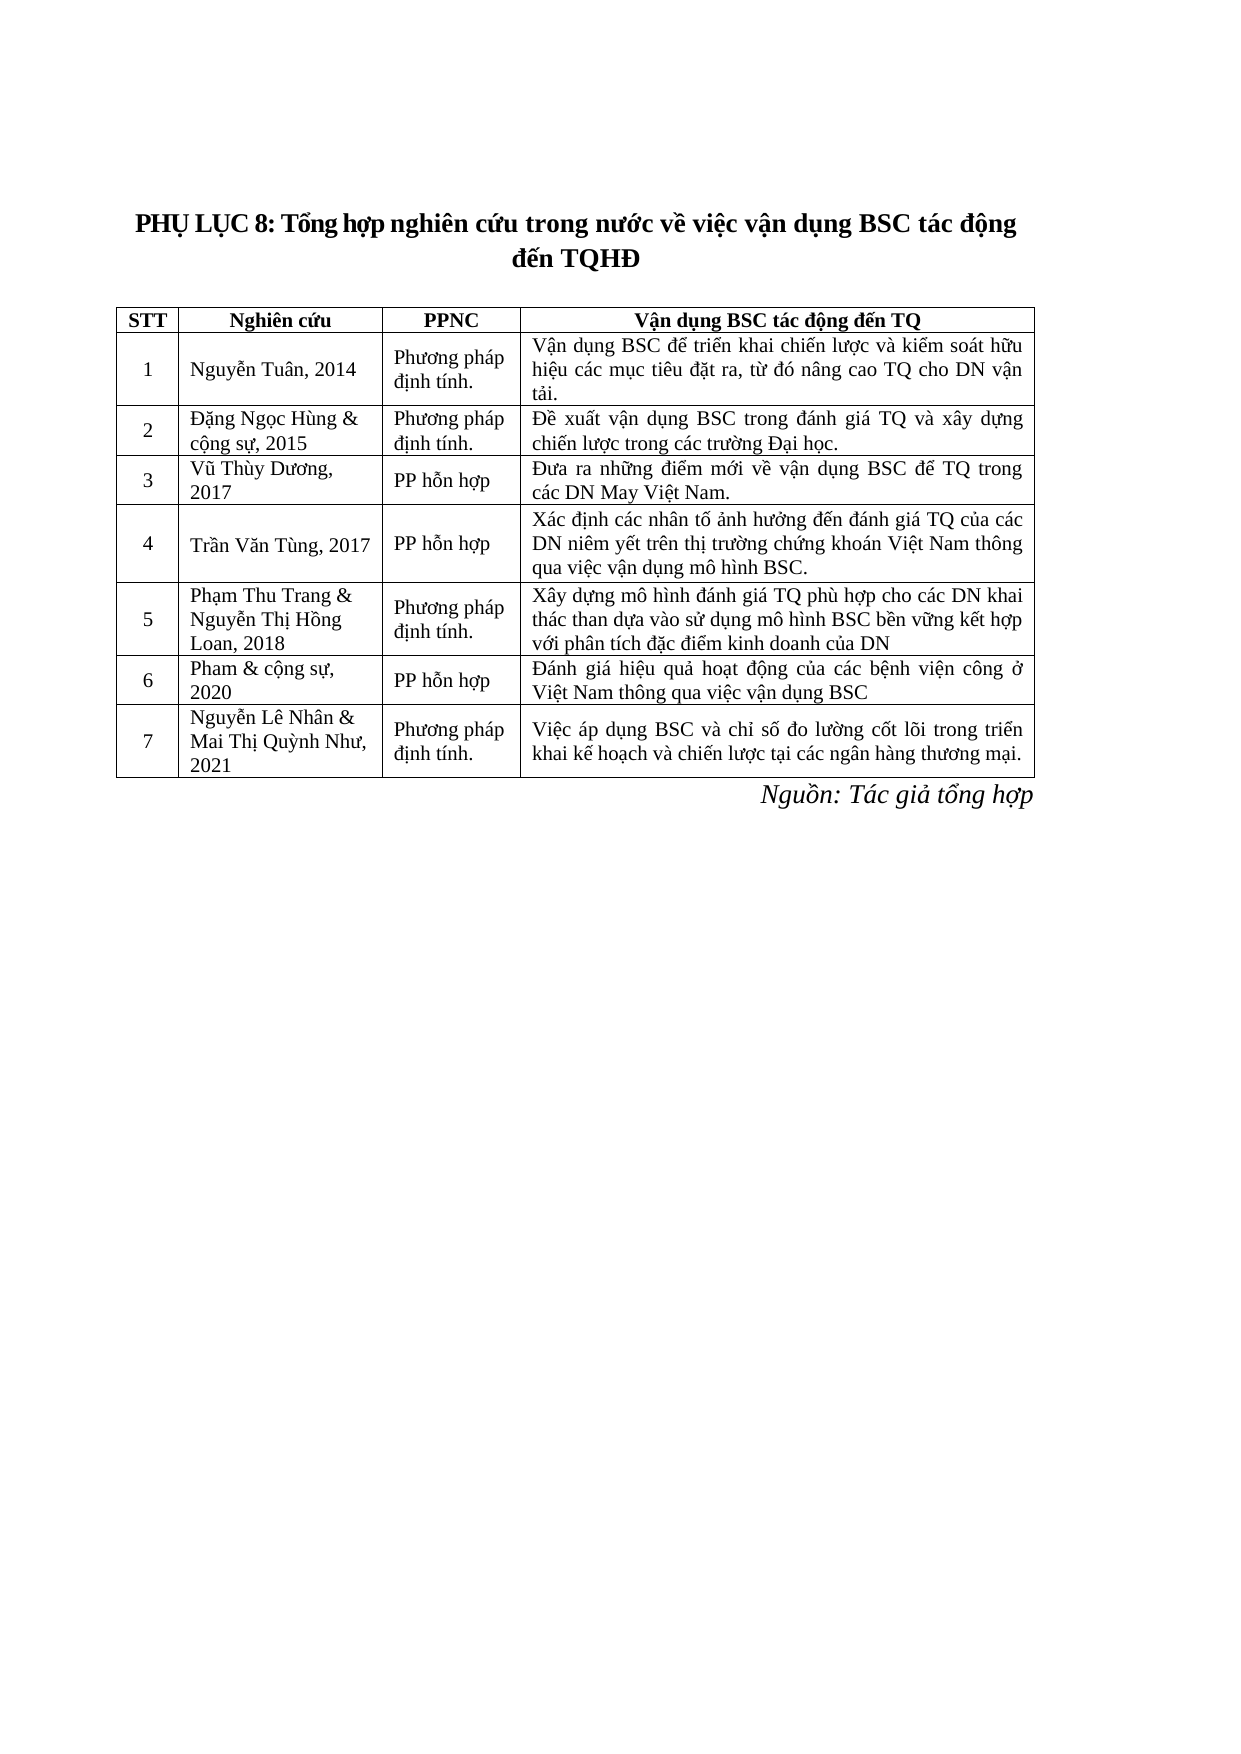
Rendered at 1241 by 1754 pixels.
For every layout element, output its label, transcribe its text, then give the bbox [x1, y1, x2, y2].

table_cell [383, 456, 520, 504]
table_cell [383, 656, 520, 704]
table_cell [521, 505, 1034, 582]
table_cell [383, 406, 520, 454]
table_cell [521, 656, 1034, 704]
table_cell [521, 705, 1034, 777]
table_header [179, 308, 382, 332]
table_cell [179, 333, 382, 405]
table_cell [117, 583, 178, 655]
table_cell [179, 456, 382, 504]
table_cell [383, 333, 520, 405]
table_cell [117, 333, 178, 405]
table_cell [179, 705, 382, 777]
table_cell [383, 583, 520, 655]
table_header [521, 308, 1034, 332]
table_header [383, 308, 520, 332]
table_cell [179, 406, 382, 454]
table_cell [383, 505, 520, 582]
subtitle PHỤ LỤC 8: Tổng hợp nghiên cứu trong nước về việc vận dụng BSC tác động đến TQHĐ [118, 207, 1033, 274]
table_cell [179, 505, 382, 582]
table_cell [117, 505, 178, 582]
text Nguồn: Tác giả tổng hợp [118, 778, 1033, 809]
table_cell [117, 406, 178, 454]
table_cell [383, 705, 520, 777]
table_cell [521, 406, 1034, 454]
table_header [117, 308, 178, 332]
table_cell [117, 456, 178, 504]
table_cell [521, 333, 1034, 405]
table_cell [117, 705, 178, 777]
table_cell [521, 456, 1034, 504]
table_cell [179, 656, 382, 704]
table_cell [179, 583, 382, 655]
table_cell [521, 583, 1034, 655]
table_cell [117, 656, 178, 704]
